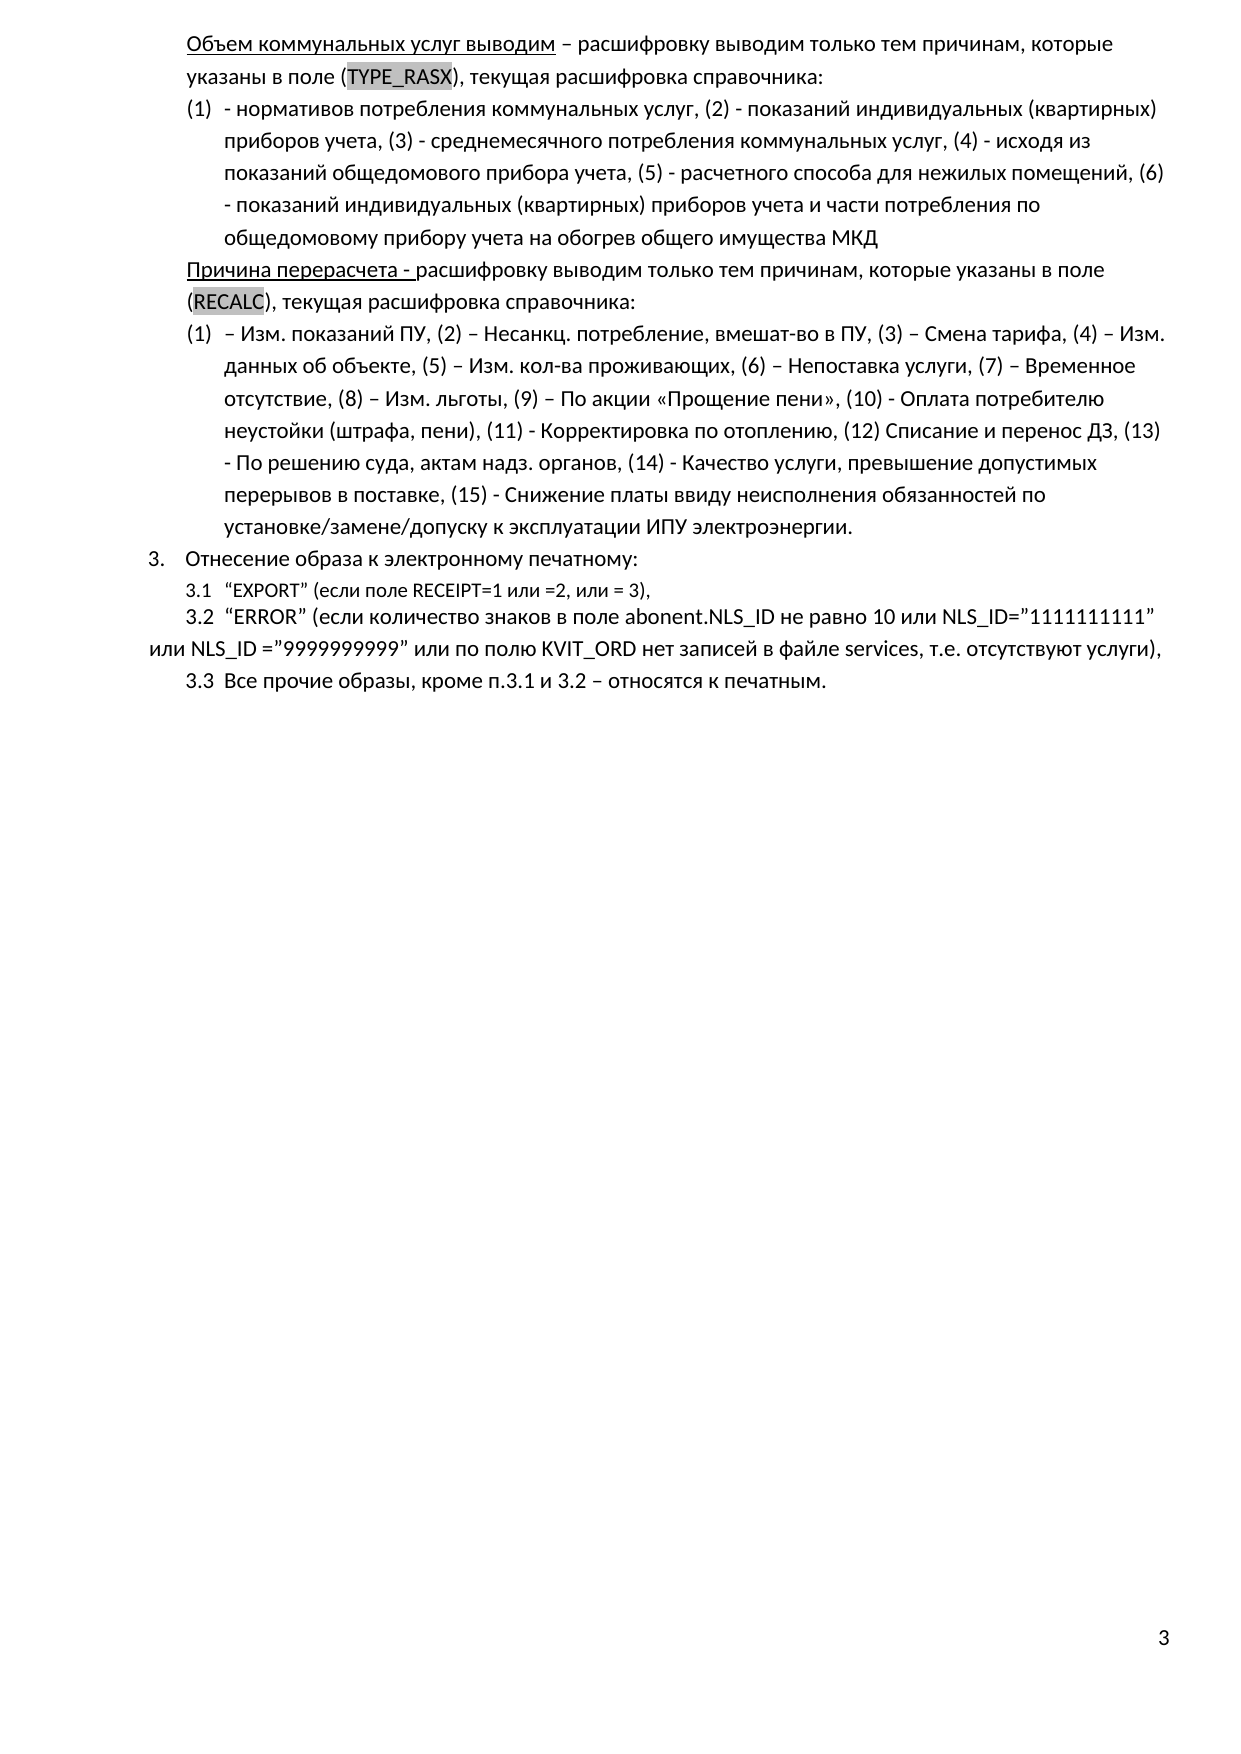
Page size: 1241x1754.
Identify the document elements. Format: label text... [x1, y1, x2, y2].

list Объем коммунальных услуг выводим – расшифровку выводим только тем причинам, которые указаны в поле (TYPE_RASX), текущая расшифровка справочника: [186, 29, 1169, 90]
list – Изм. показаний ПУ, (2) – Несанкц. потребление, вмешат-во в ПУ, (3) – Смена тарифа, (4) – Изм. данных об объекте, (5) – Изм. кол-ва проживающих, (6) – Непоставка услуги, (7) – Временное отсутствие, (8) – Изм. льготы, (9) – По акции «Прощение пени», (10) - Оплата потребителю неустойки (штрафа, пени), (11) - Корректировка по отоплению, (12) Списание и перенос ДЗ, (13) - По решению суда, актам надз. органов, (14) - Качество услуги, превышение допустимых перерывов в поставке, (15) - Снижение платы ввиду неисполнения обязанностей по установке/замене/допуску к эксплуатации ИПУ электроэнергии. [186, 319, 1169, 540]
list Все прочие образы, кроме п.3.1 и 3.2 – относятся к печатным. [149, 667, 1169, 694]
list “ERROR” (если количество знаков в поле abonent.NLS_ID не равно 10 или NLS_ID=”1111111111” или NLS_ID =”9999999999” или по полю KVIT_ORD нет записей в файле services, т.е. отсутствуют услуги), [149, 602, 1169, 662]
list Причина перерасчета - расшифровку выводим только тем причинам, которые указаны в поле (RECALC), текущая расшифровка справочника: [186, 255, 1169, 315]
list - нормативов потребления коммунальных услуг, (2) - показаний индивидуальных (квартирных) приборов учета, (3) - среднемесячного потребления коммунальных услуг, (4) - исходя из показаний общедомового прибора учета, (5) - расчетного способа для нежилых помещений, (6) - показаний индивидуальных (квартирных) приборов учета и части потребления по общедомовому прибору учета на обогрев общего имущества МКД [186, 94, 1169, 251]
list Отнесение образа к электронному печатному: [148, 544, 1169, 573]
list “EXPORT” (если поле RECEIPT=1 или =2, или = 3), [149, 577, 1169, 602]
